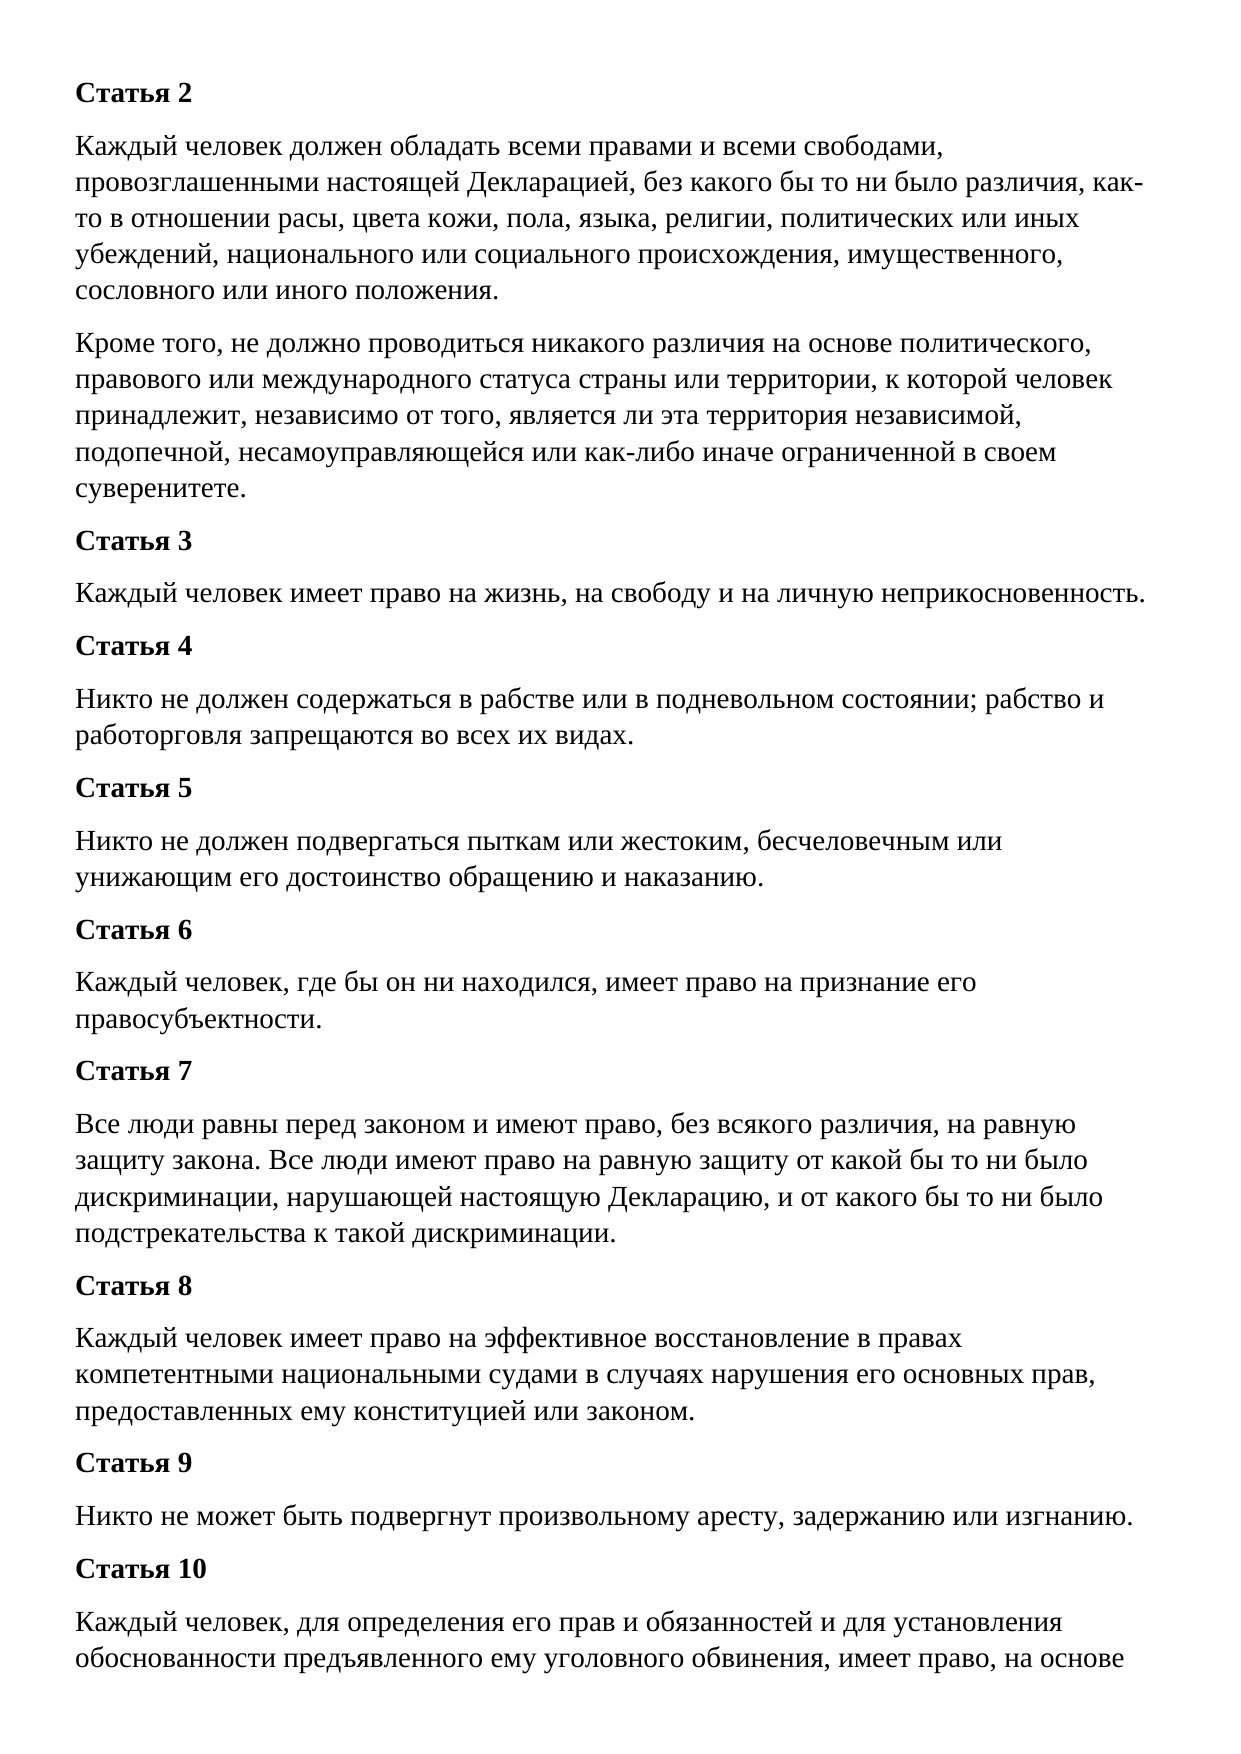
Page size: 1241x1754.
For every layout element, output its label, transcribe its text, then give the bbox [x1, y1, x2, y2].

text Статья 4 [75, 628, 1165, 662]
text Каждый человек имеет право на жизнь, на свободу и на личную неприкосновенность. [75, 575, 1165, 609]
text Никто не должен подвергаться пыткам или жестоким, бесчеловечным или унижающим его достоинство обращению и наказанию. [75, 823, 1165, 892]
text Никто не должен содержаться в рабстве или в подневольном состоянии; рабство и работорговля запрещаются во всех их видах. [75, 681, 1165, 751]
text Статья 2 [75, 75, 1165, 108]
text Кроме того, не должно проводиться никакого различия на основе политического, правового или международного статуса страны или территории, к которой человек принадлежит, независимо от того, является ли эта территория независимой, подопечной, несамоуправляющейся или как-либо иначе ограниченной в своем суверенитете. [75, 325, 1165, 503]
text Каждый человек, где бы он ни находился, имеет право на признание его правосубъектности. [75, 964, 1165, 1034]
text Статья 5 [75, 770, 1165, 803]
text Никто не может быть подвергнут произвольному аресту, задержанию или изгнанию. [75, 1498, 1165, 1532]
text Статья 8 [75, 1268, 1165, 1301]
text Статья 7 [75, 1053, 1165, 1087]
text Каждый человек должен обладать всеми правами и всеми свободами, провозглашенными настоящей Декларацией, без какого бы то ни было различия, как-то в отношении расы, цвета кожи, пола, языка, религии, политических или иных убеждений, национального или социального происхождения, имущественного, сословного или иного положения. [75, 128, 1165, 306]
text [75, 1604, 1165, 1674]
text Статья 9 [75, 1446, 1165, 1479]
text Статья 6 [75, 912, 1165, 945]
text Все люди равны перед законом и имеют право, без всякого различия, на равную защиту закона. Все люди имеют право на равную защиту от какой бы то ни было дискриминации, нарушающей настоящую Декларацию, и от какого бы то ни было подстрекательства к такой дискриминации. [75, 1106, 1165, 1248]
text Статья 3 [75, 523, 1165, 556]
text Каждый человек имеет право на эффективное восстановление в правах компетентными национальными судами в случаях нарушения его основных прав, предоставленных ему конституцией или законом. [75, 1320, 1165, 1426]
text Статья 10 [75, 1551, 1165, 1585]
